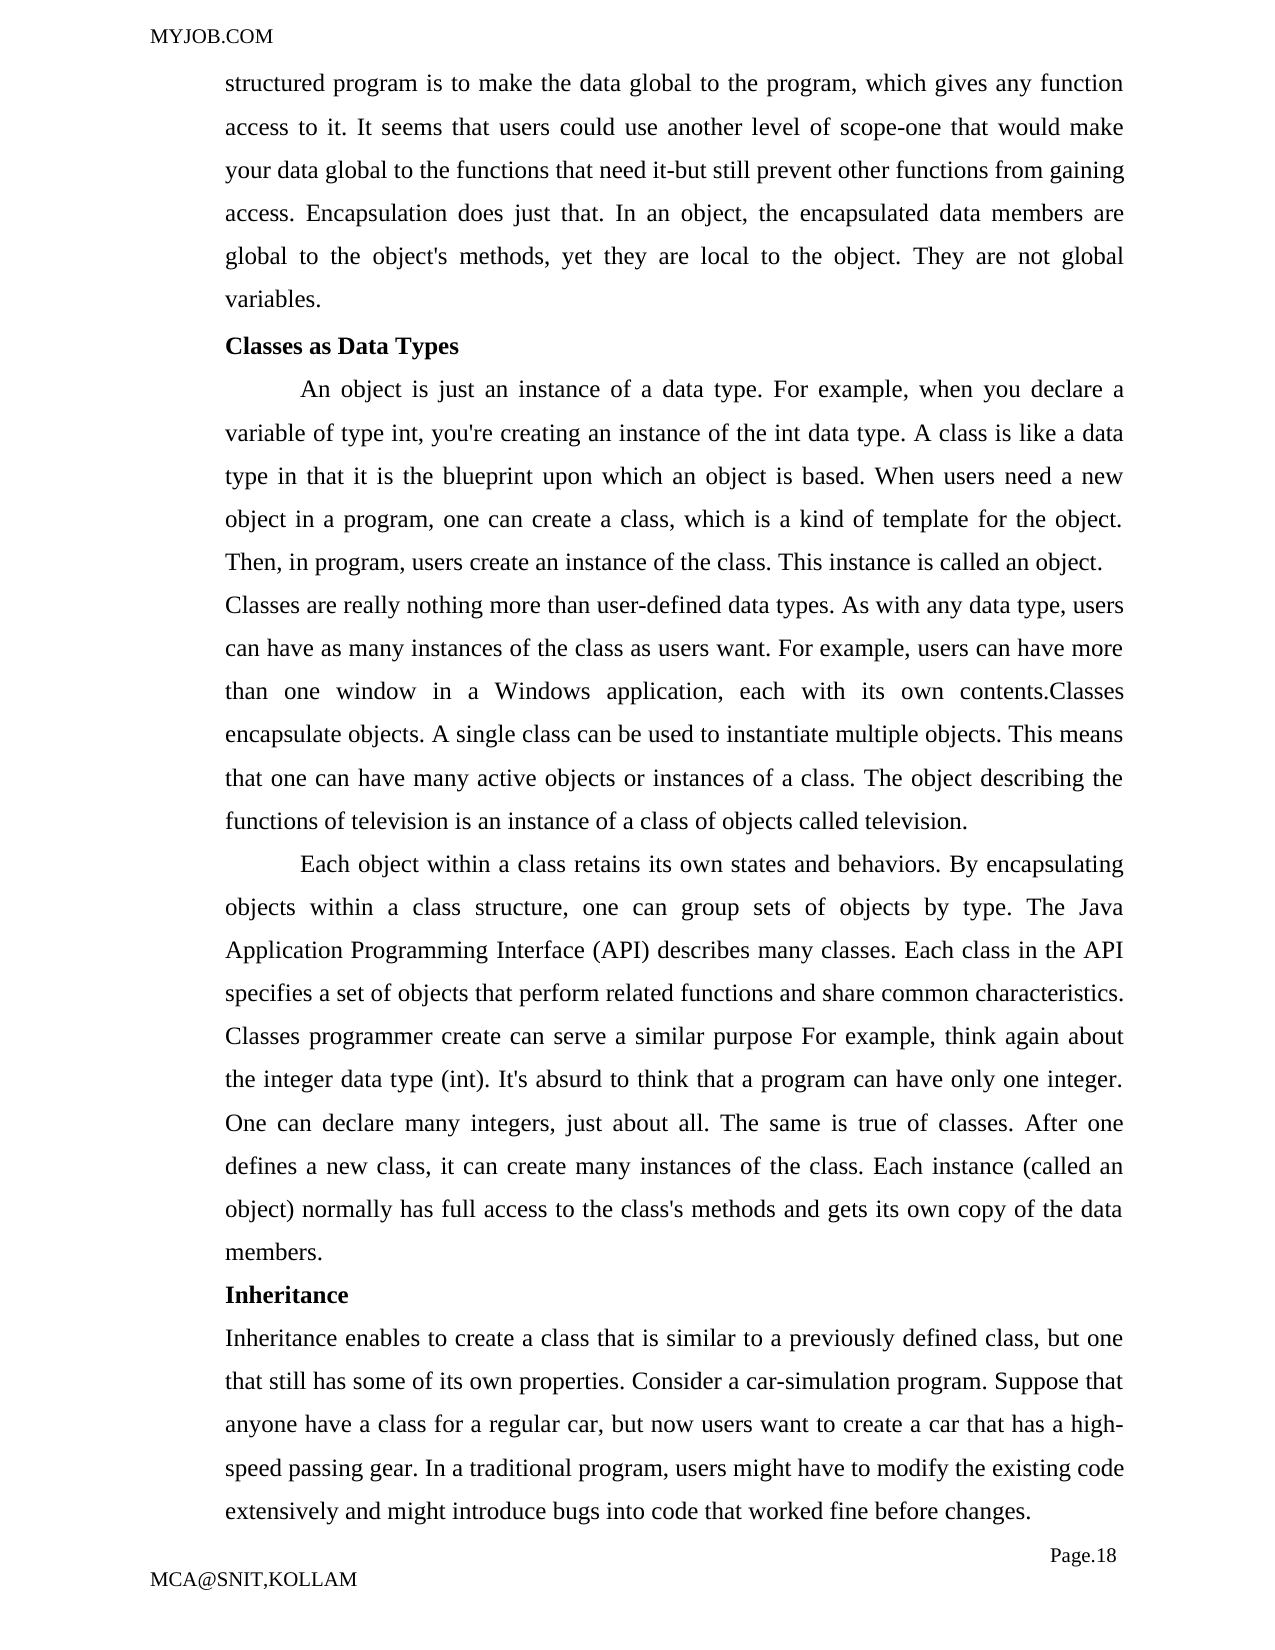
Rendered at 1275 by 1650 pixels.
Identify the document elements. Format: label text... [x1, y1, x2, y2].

text Each object within a class retains its own states and behaviors. By encapsulating objects within a class structure, one can group sets of objects by type. The Java Application Programming Interface (API) describes many classes. Each class in the API specifies a set of objects that perform related functions and share common characteristics. Classes programmer create can serve a similar purpose For example, think again about the integer data type (int). It's absurd to think that a program can have only one integer. One can declare many integers, just about all. The same is true of classes. After one defines a new class, it can create many instances of the class. Each instance (called an object) normally has full access to the class's methods and gets its own copy of the data members. [225, 849, 1125, 1266]
text Inheritance [225, 1280, 1125, 1309]
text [225, 68, 1125, 313]
text Classes are really nothing more than user-defined data types. As with any data type, users can have as many instances of the class as users want. For example, users can have more than one window in a Windows application, each with its own contents.Classes encapsulate objects. A single class can be used to instantiate multiple objects. This means that one can have many active objects or instances of a class. The object describing the functions of television is an instance of a class of objects called television. [225, 590, 1125, 834]
text An object is just an instance of a data type. For example, when you declare a variable of type int, you're creating an instance of the int data type. A class is like a data type in that it is the blueprint upon which an object is based. When users need a new object in a program, one can create a class, which is a kind of template for the object. Then, in program, users create an instance of the class. This instance is called an object. [225, 374, 1125, 576]
subtitle Classes as Data Types [150, 331, 1125, 360]
text Inheritance enables to create a class that is similar to a previously defined class, but one that still has some of its own properties. Consider a car-simulation program. Suppose that anyone have a class for a regular car, but now users want to create a car that has a high-speed passing gear. In a traditional program, users might have to modify the existing code extensively and might introduce bugs into code that worked fine before changes. [225, 1323, 1125, 1524]
